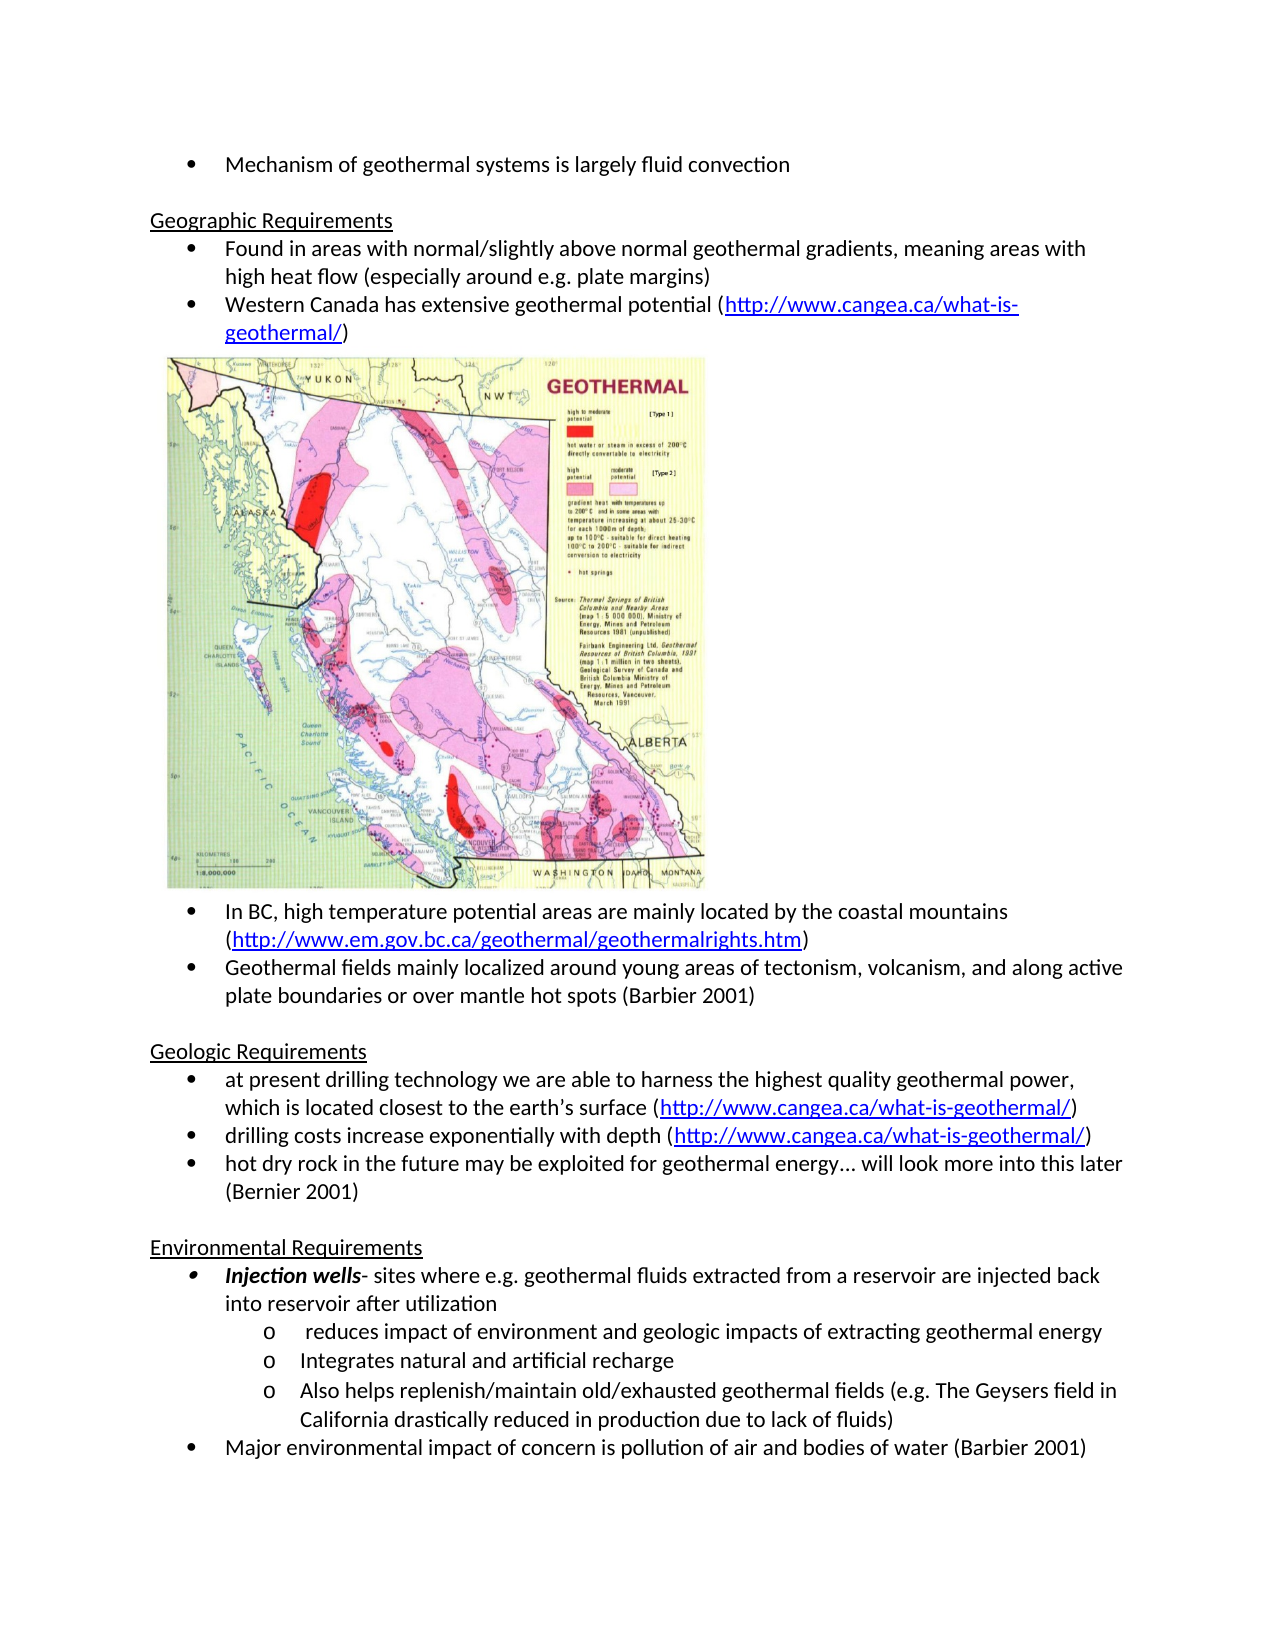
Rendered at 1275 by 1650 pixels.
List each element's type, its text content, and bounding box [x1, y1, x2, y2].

text Geographic Requirements [150, 206, 1125, 234]
list Injection wells- sites where e.g. geothermal fluids extracted from a reservoir are injected back into reservoir after utilization [187, 1261, 1125, 1317]
list at present drilling technology we are able to harness the highest quality geothermal power, which is located closest to the earth’s surface (http://www.cangea.ca/what-is-geothermal/) [187, 1065, 1125, 1121]
list hot dry rock in the future may be exploited for geothermal energy... will look more into this later (Bernier 2001) [187, 1149, 1125, 1205]
list In BC, high temperature potential areas are mainly located by the coastal mountains (http://www.em.gov.bc.ca/geothermal/geothermalrights.htm) [187, 897, 1125, 953]
list Also helps replenish/maintain old/exhausted geothermal fields (e.g. The Geysers field in California drastically reduced in production due to lack of fluids) [262, 1376, 1125, 1433]
list Geothermal fields mainly localized around young areas of tectonism, volcanism, and along active plate boundaries or over mantle hot spots (Barbier 2001) [187, 953, 1125, 1009]
list drilling costs increase exponentially with depth (http://www.cangea.ca/what-is-geothermal/) [187, 1121, 1125, 1149]
text Environmental Requirements [150, 1233, 1125, 1261]
list reduces impact of environment and geologic impacts of extracting geothermal energy [262, 1317, 1125, 1347]
list Major environmental impact of concern is pollution of air and bodies of water (Barbier 2001) [187, 1433, 1125, 1461]
text Geologic Requirements [150, 1037, 1125, 1065]
picture [150, 346, 710, 897]
list Mechanism of geothermal systems is largely fluid convection [187, 150, 1125, 178]
list Found in areas with normal/slightly above normal geothermal gradients, meaning areas with high heat flow (especially around e.g. plate margins) [187, 234, 1125, 290]
list Western Canada has extensive geothermal potential (http://www.cangea.ca/what-is-geothermal/) [187, 290, 1125, 346]
list Integrates natural and artificial recharge [262, 1347, 1125, 1376]
